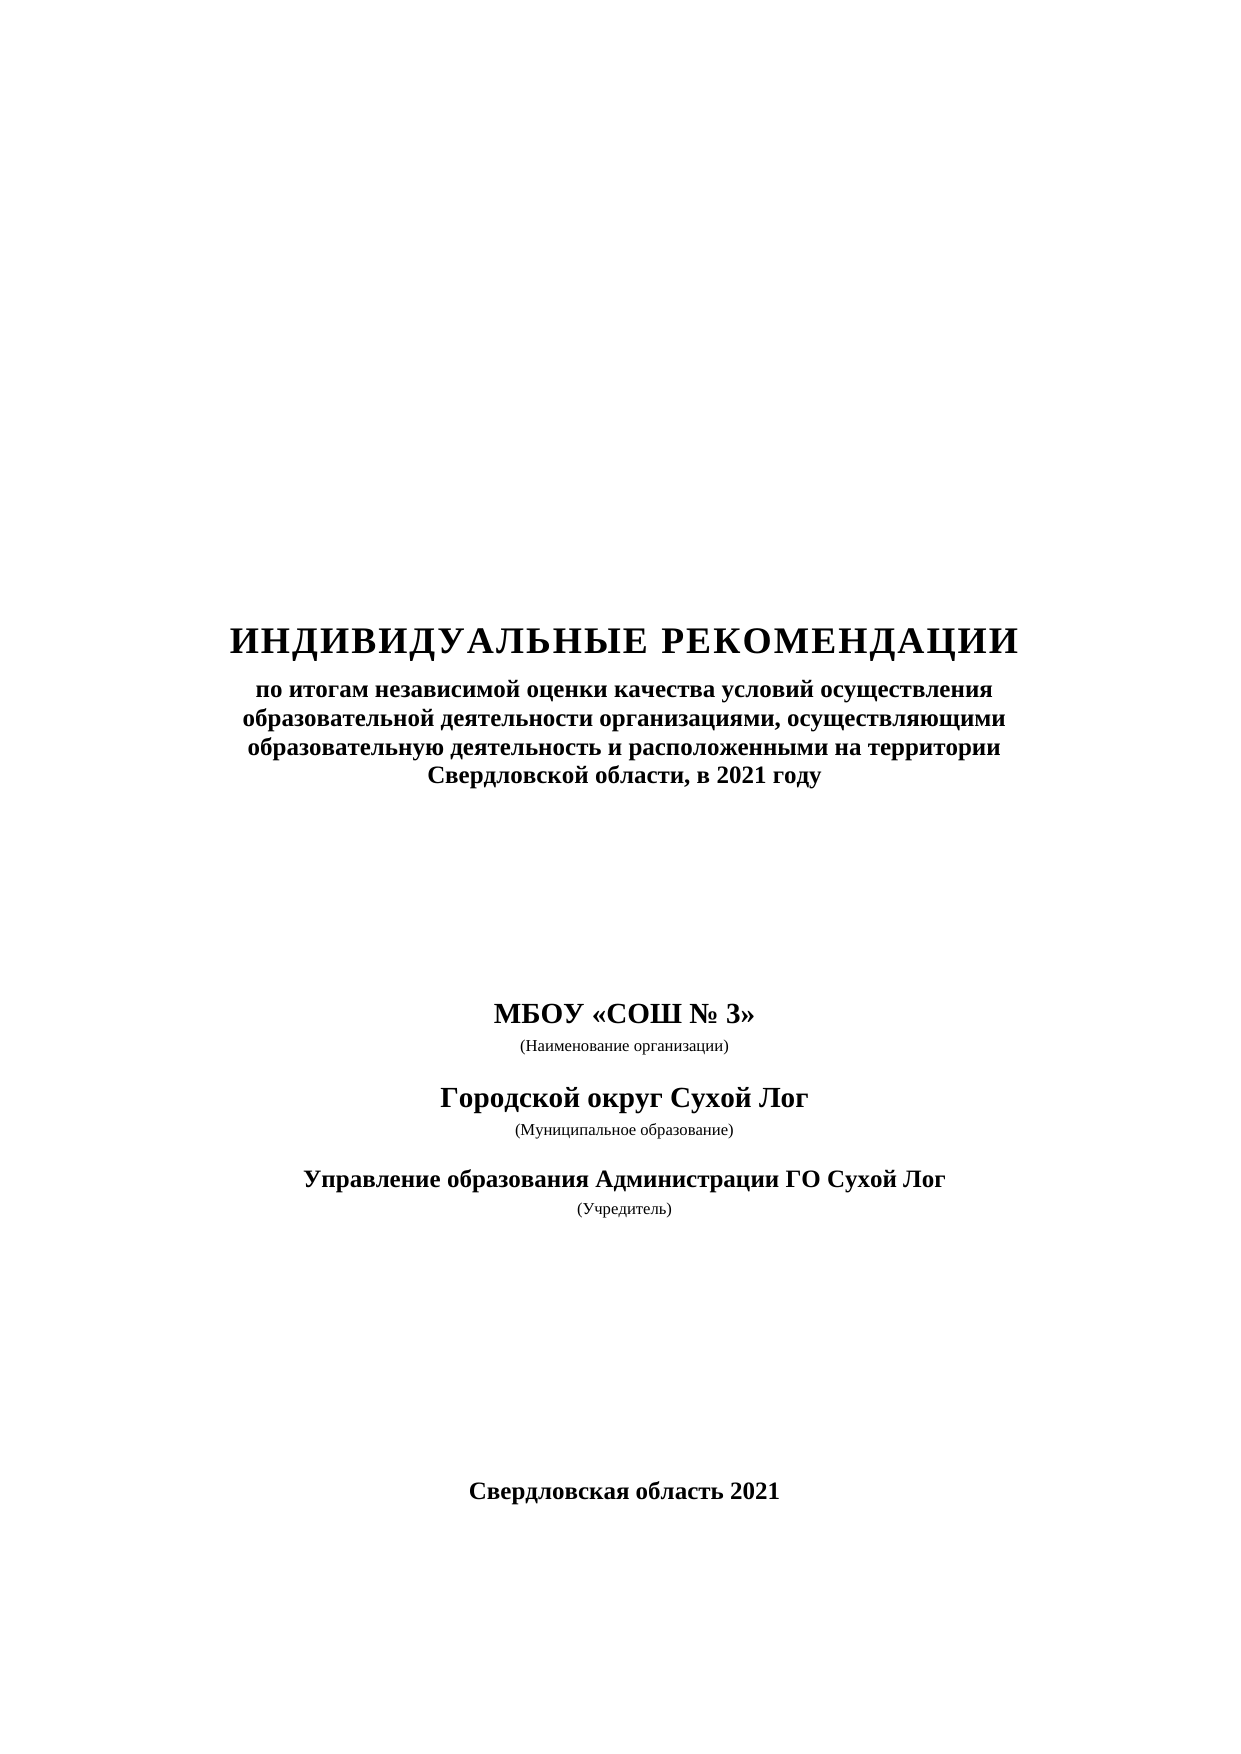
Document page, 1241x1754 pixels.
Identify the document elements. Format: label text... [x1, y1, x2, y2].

text Городской округ Сухой Лог [177, 1080, 1071, 1114]
text МБОУ «СОШ № 3» [177, 996, 1071, 1030]
text (Наименование организации) [177, 1036, 1071, 1055]
text ИНДИВИДУАЛЬНЫЕ РЕКОМЕНДАЦИИ [177, 619, 1071, 662]
text (Учредитель) [177, 1199, 1071, 1218]
text Управление образования Администрации ГО Сухой Лог [177, 1164, 1071, 1193]
text (Муниципальное образование) [177, 1120, 1071, 1139]
text по итогам независимой оценки качества условий осуществления образовательной деятельности организациями, осуществляющими образовательную деятельность и расположенными на территории Свердловской области, в 2021 году [177, 674, 1071, 789]
text Свердловская область 2021 [177, 1476, 1071, 1505]
